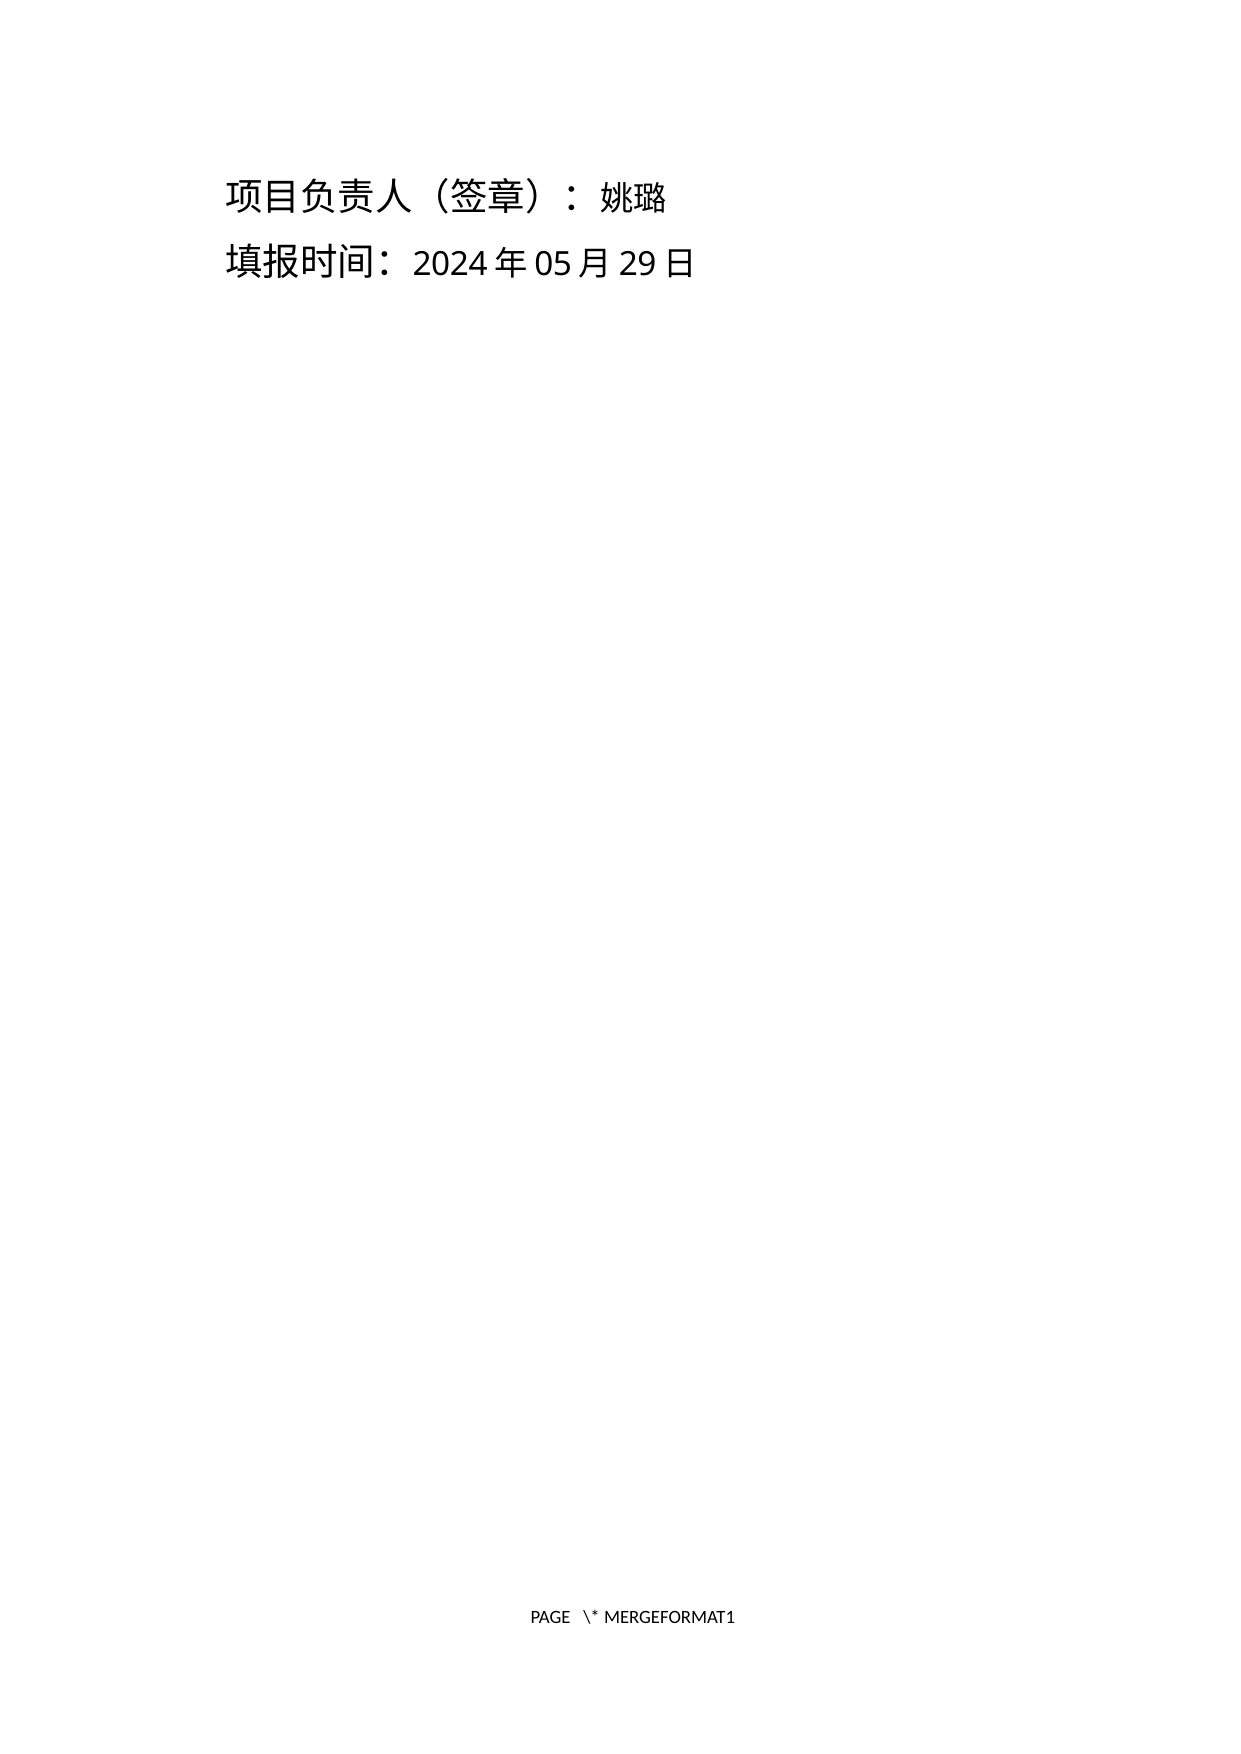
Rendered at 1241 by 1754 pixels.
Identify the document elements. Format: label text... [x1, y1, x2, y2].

text 项目负责人（签章）：姚璐 [187, 162, 1078, 227]
text 填报时间：2024年05月29日 [187, 227, 1078, 292]
